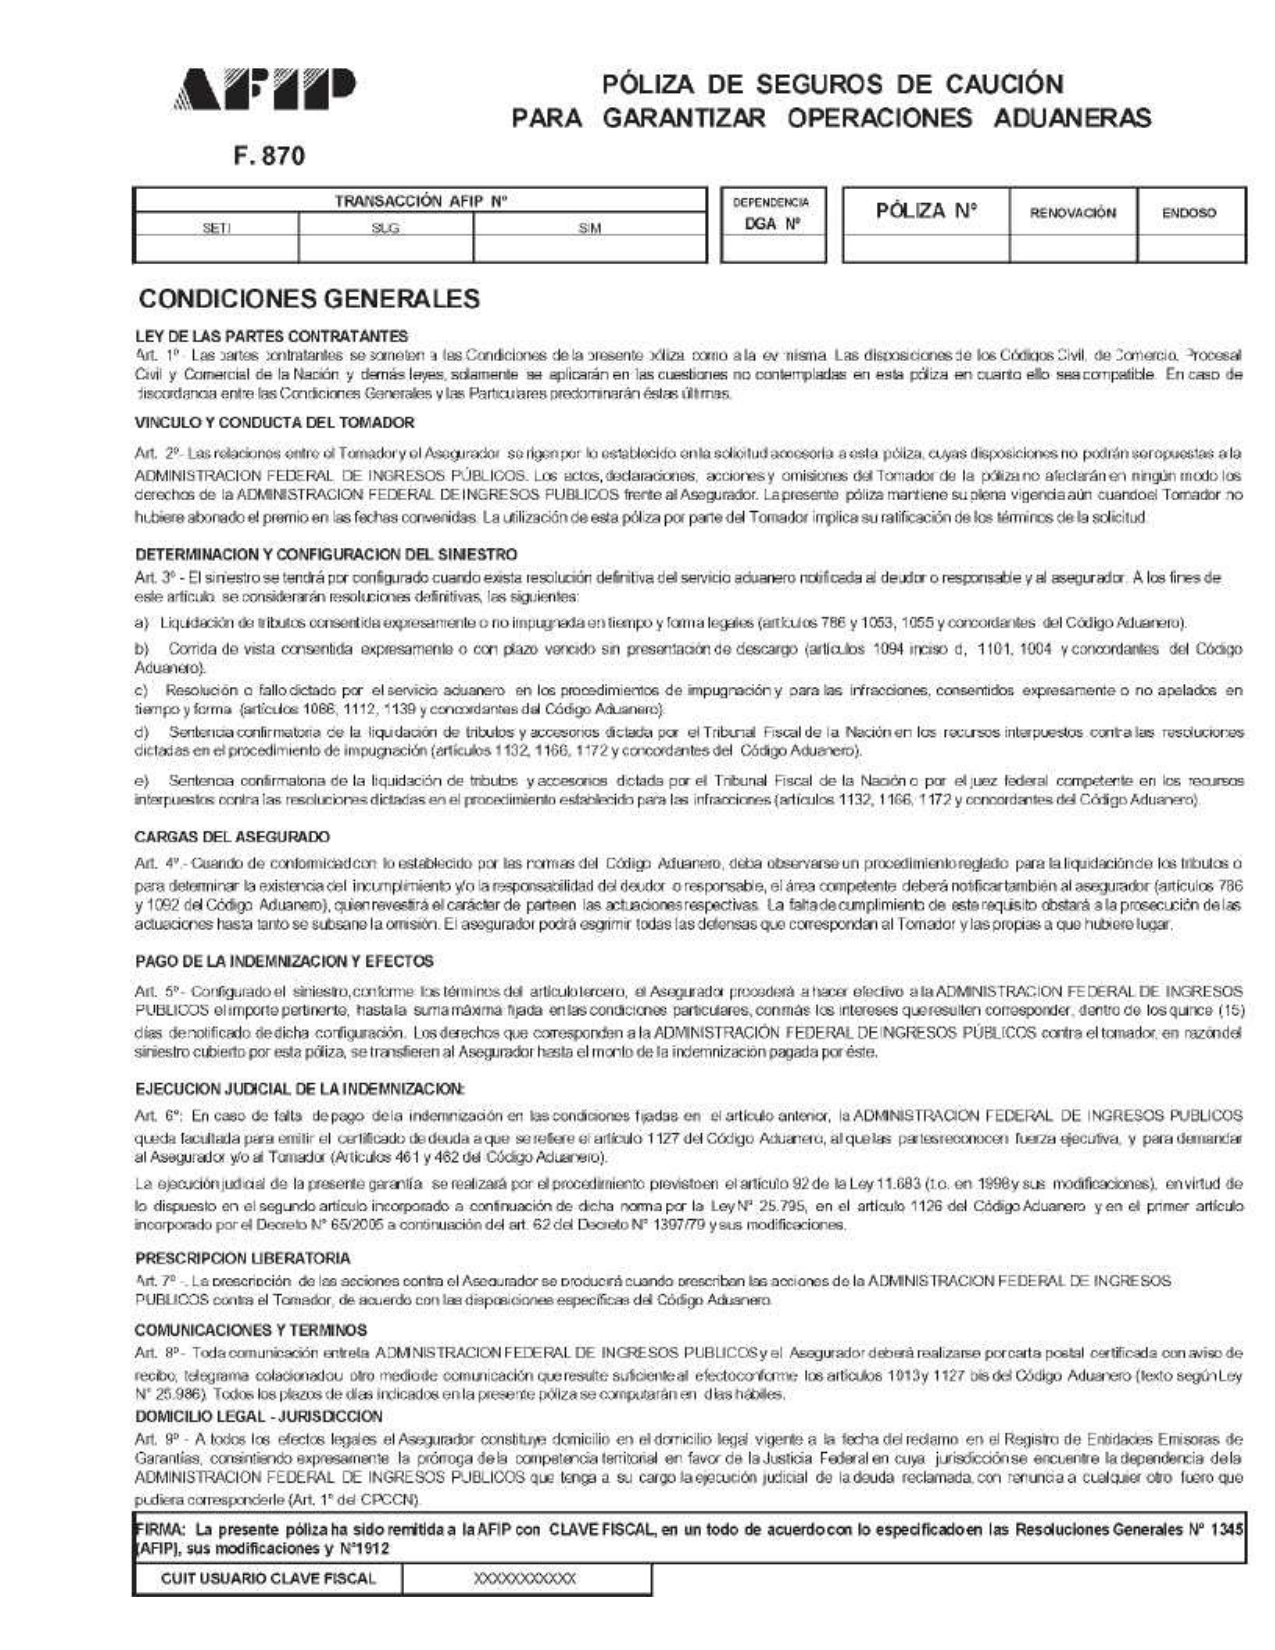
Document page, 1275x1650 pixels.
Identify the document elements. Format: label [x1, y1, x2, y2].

picture [118, 53, 1262, 1597]
